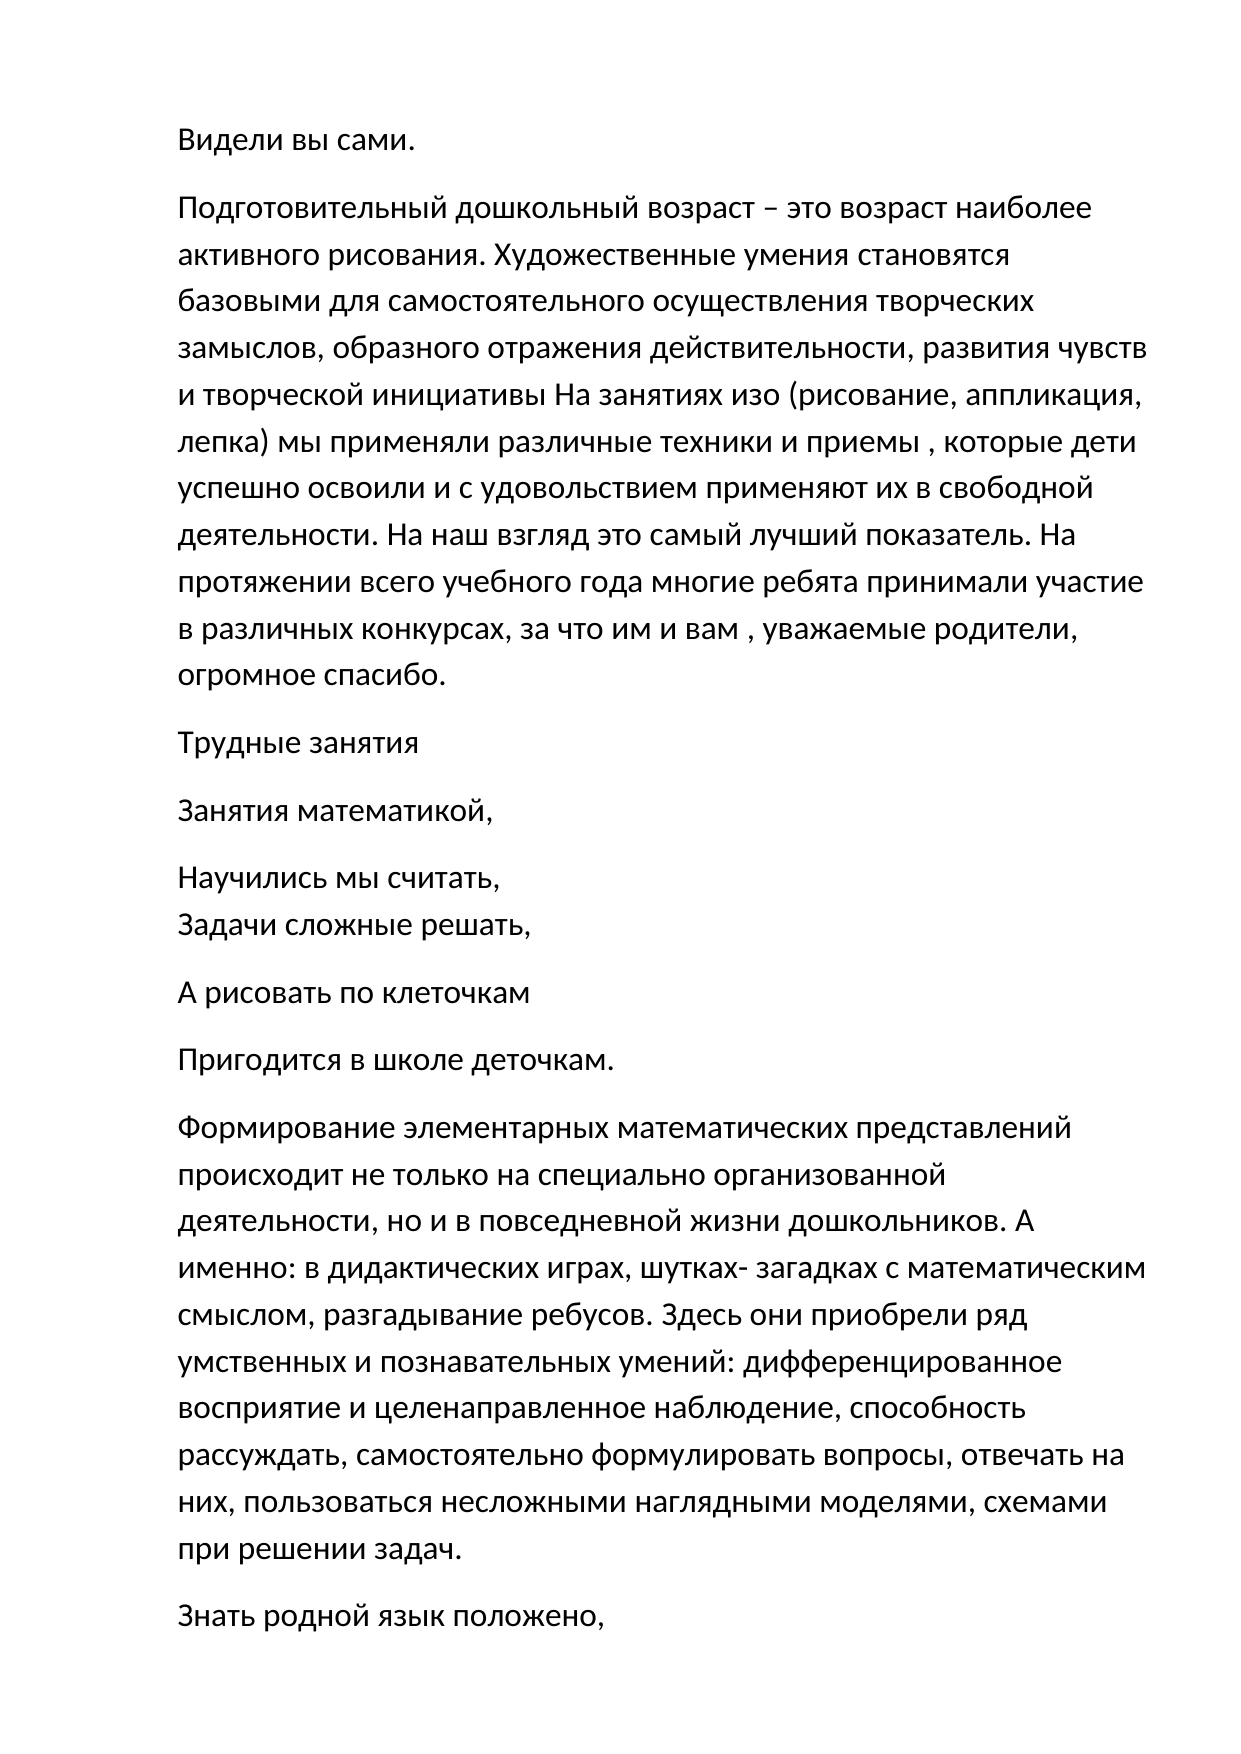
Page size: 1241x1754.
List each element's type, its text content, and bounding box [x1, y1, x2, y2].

text Подготовительный дошкольный возраст – это возраст наиболее активного рисования. Художественные умения становятся базовыми для самостоятельного осуществления творческих замыслов, образного отражения действительности, развития чувств и творческой инициативы На занятиях изо (рисование, аппликация, лепка) мы применяли различные техники и приемы , которые дети успешно освоили и с удовольствием применяют их в свободной деятельности. На наш взгляд это самый лучший показатель. На протяжении всего учебного года многие ребята принимали участие в различных конкурсах, за что им и вам , уважаемые родители, огромное спасибо. [177, 186, 1152, 694]
text Формирование элементарных математических представлений происходит не только на специально организованной деятельности, но и в повседневной жизни дошкольников. А именно: в дидактических играх, шутках- загадках с математическим смыслом, разгадывание ребусов. Здесь они приобрели ряд умственных и познавательных умений: дифференцированное восприятие и целенаправленное наблюдение, способность рассуждать, самостоятельно формулировать вопросы, отвечать на них, пользоваться несложными наглядными моделями, схемами при решении задач. [177, 1106, 1152, 1567]
text А рисовать по клеточкам [177, 971, 1152, 1011]
text Научились мы считать, Задачи сложные решать, [177, 856, 1152, 944]
text Знать родной язык положено, [177, 1594, 1152, 1635]
text Пригодится в школе деточкам. [177, 1038, 1152, 1079]
text Занятия математикой, [177, 789, 1152, 829]
text Видели вы сами. [177, 118, 1152, 159]
text Трудные занятия [177, 721, 1152, 762]
